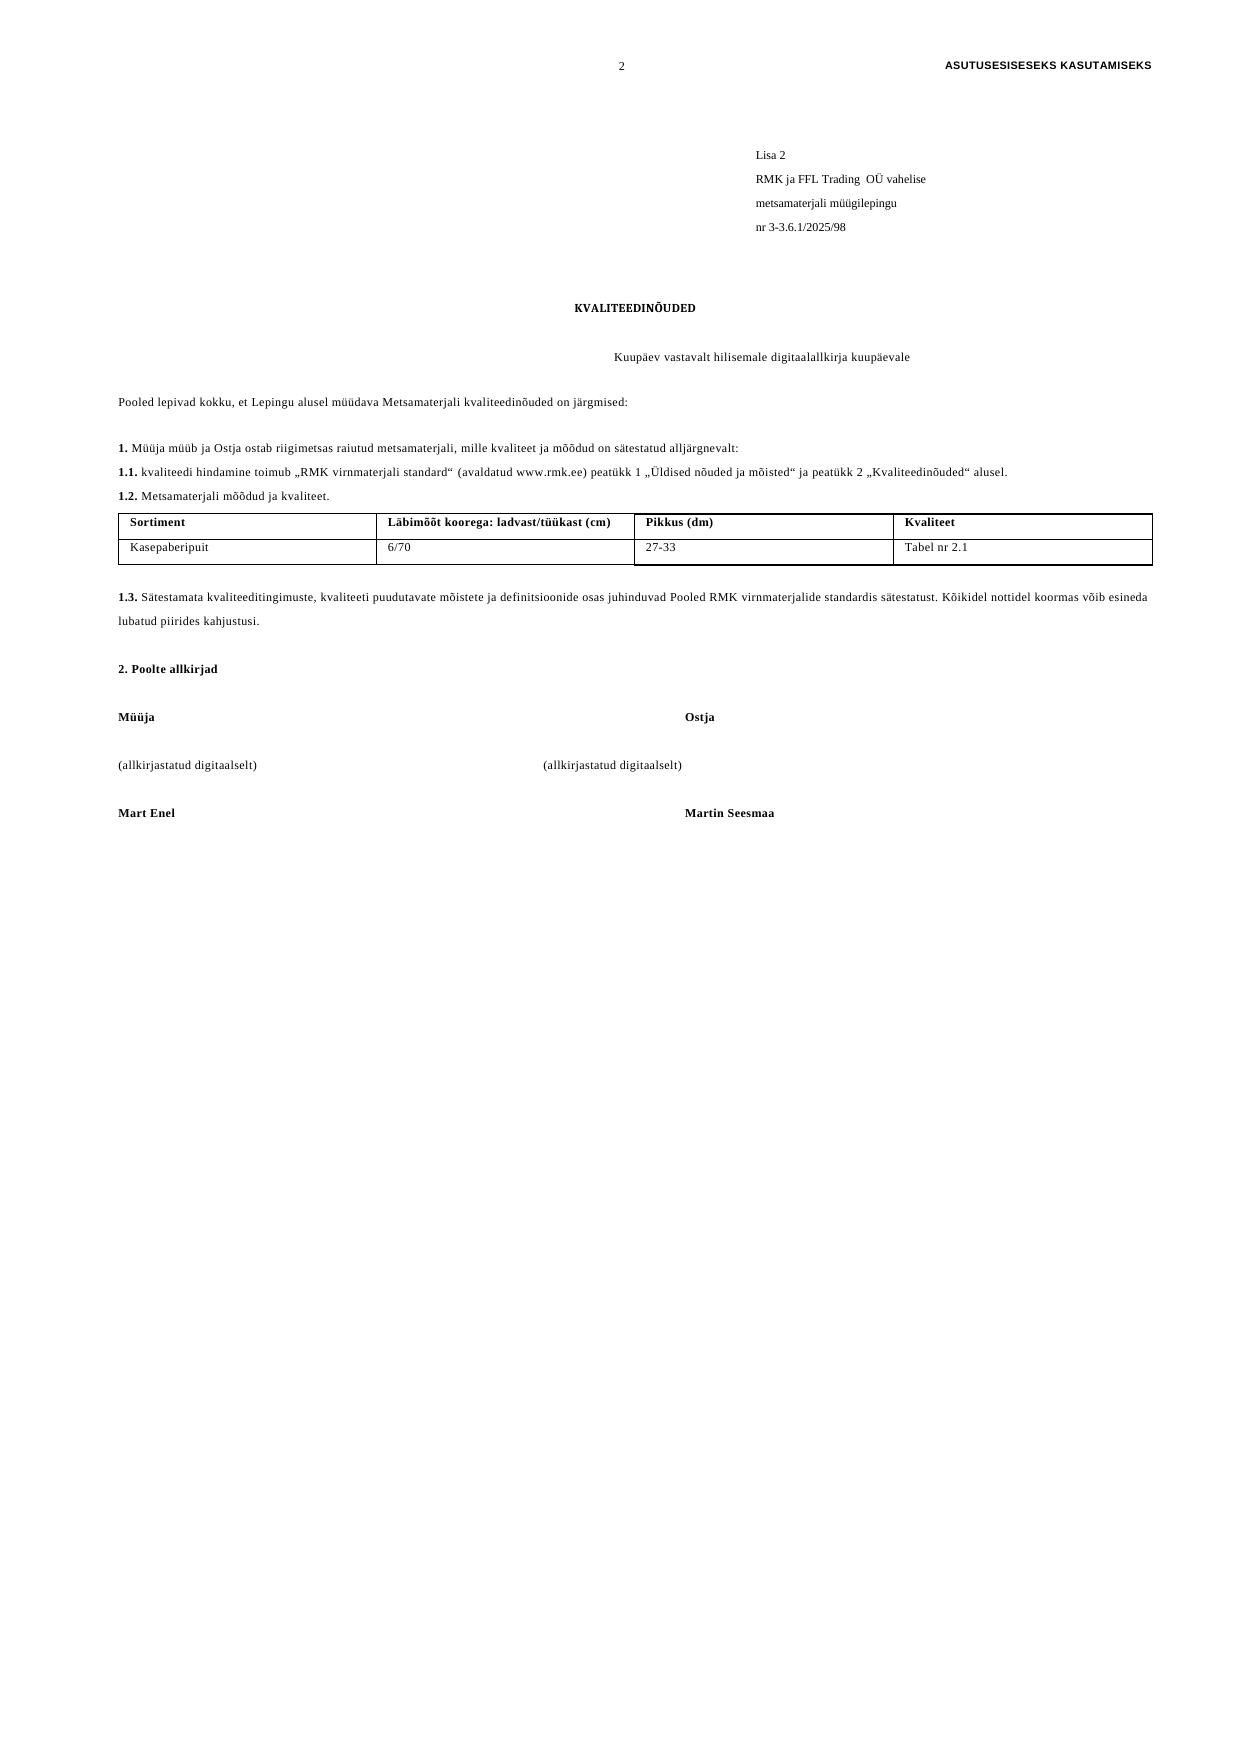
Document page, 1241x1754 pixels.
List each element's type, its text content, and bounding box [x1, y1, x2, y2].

text nr 3-3.6.1/2025/98 [685, 220, 1152, 244]
text 1. Müüja müüb ja Ostja ostab riigimetsas raiutud metsamaterjali, mille kvaliteet ja mõõdud on sätestatud alljärgnevalt: [118, 441, 1152, 465]
text Lisa 2 [685, 81, 1152, 172]
table_header Läbimõõt koorega: ladvast/tüükast (cm) [377, 514, 634, 539]
table_cell Kasepaberipuit [119, 540, 376, 564]
text Pooled lepivad kokku, et Lepingu alusel müüdava Metsamaterjali kvaliteedinõuded on järgmised: [118, 395, 1152, 419]
text (allkirjastatud digitaalselt) (allkirjastatud digitaalselt) [118, 758, 1152, 782]
text RMK ja FFL Trading OÜ vahelise [685, 172, 1152, 196]
table_header Sortiment [119, 514, 376, 539]
table_header Kvaliteet [894, 515, 1152, 539]
text Kuupäev vastavalt hilisemale digitaalallkirja kuupäevale [118, 349, 1152, 374]
table_cell 27-33 [635, 540, 893, 564]
table_header Pikkus (dm) [635, 515, 893, 539]
text Mart Enel Martin Seesmaa [118, 806, 1152, 831]
table_cell 6/70 [377, 540, 634, 564]
text 1.1. kvaliteedi hindamine toimub „RMK virnmaterjali standard“ (avaldatud www.rmk.ee) peatükk 1 „Üldised nõuded ja mõisted“ ja peatükk 2 „Kvaliteedinõuded“ alusel. [118, 465, 1152, 489]
subtitle KVALITEEDINÕUDED [118, 302, 1152, 326]
text Müüja Ostja [118, 710, 1152, 734]
text 2. Poolte allkirjad [118, 662, 1152, 686]
text 1.3. Sätestamata kvaliteeditingimuste, kvaliteeti puudutavate mõistete ja definitsioonide osas juhinduvad Pooled RMK virnmaterjalide standardis sätestatust. Kõikidel nottidel koormas võib esineda lubatud piirides kahjustusi. [118, 590, 1152, 638]
table_cell Tabel nr 2.1 [894, 540, 1152, 564]
text 1.2. Metsamaterjali mõõdud ja kvaliteet. [118, 489, 1152, 513]
text metsamaterjali müügilepingu [685, 196, 1152, 220]
